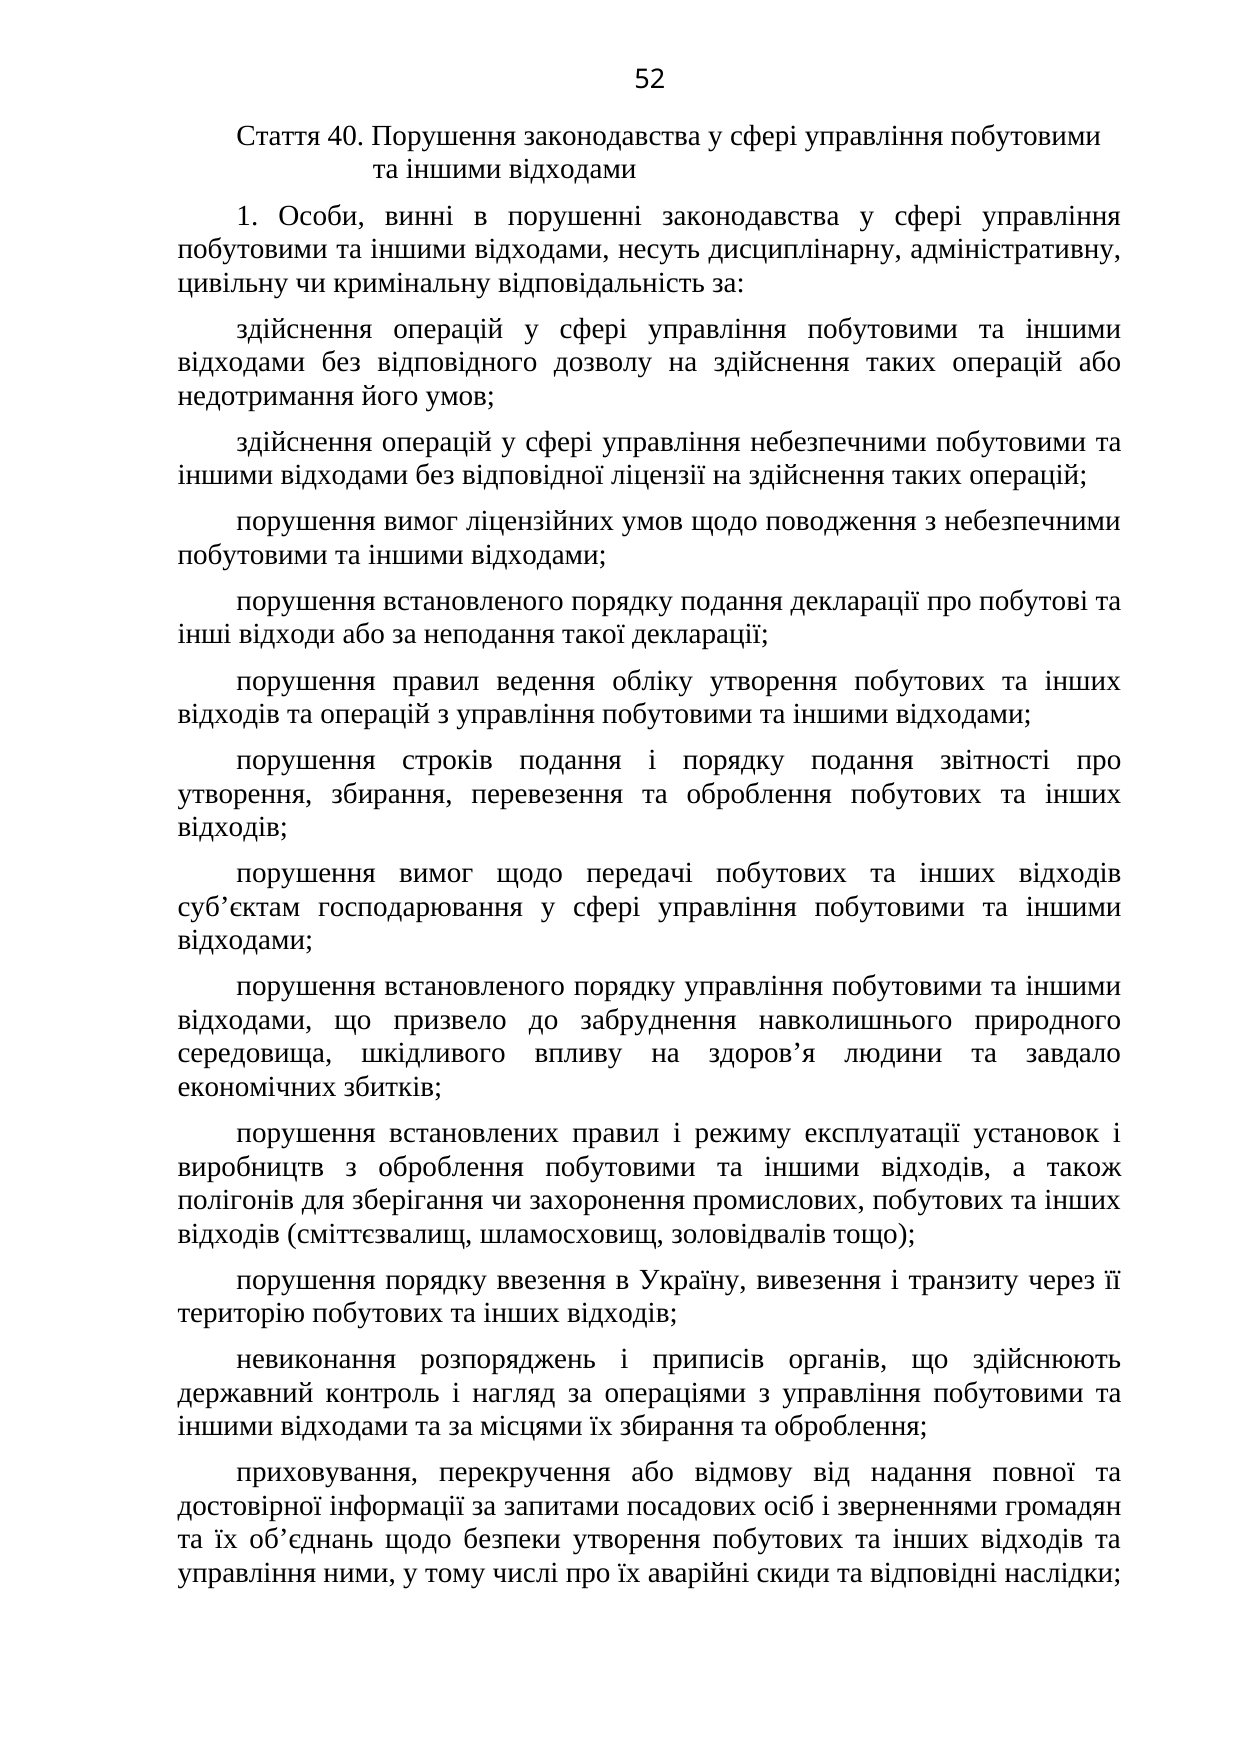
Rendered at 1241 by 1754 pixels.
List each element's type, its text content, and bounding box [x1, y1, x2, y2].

text 1. Особи, винні в порушенні законодавства у сфері управління побутовими та іншими відходами, несуть дисциплінарну, адміністративну, цивільну чи кримінальну відповідальність за: [177, 198, 1122, 298]
text Стаття 40. Порушення законодавства у сфері управління побутовими та іншими відходами [236, 118, 1122, 185]
text здійснення операцій у сфері управління небезпечними побутовими та іншими відходами без відповідної ліцензії на здійснення таких операцій; [177, 424, 1122, 491]
text порушення вимог щодо передачі побутових та інших відходів суб’єктам господарювання у сфері управління побутовими та іншими відходами; [177, 855, 1122, 956]
text порушення порядку ввезення в Україну, вивезення і транзиту через її територію побутових та інших відходів; [177, 1262, 1122, 1329]
text порушення правил ведення обліку утворення побутових та інших відходів та операцій з управління побутовими та іншими відходами; [177, 663, 1122, 730]
text приховування, перекручення або відмову від надання повної та достовірної інформації за запитами посадових осіб і зверненнями громадян та їх об’єднань щодо безпеки утворення побутових та інших відходів та управління ними, у тому числі про їх аварійні скиди та відповідні наслідки; [177, 1454, 1122, 1589]
text порушення строків подання і порядку подання звітності про утворення, збирання, перевезення та оброблення побутових та інших відходів; [177, 742, 1122, 843]
text порушення вимог ліцензійних умов щодо поводження з небезпечними побутовими та іншими відходами; [177, 503, 1122, 571]
text невиконання розпоряджень і приписів органів, що здійснюють державний контроль і нагляд за операціями з управління побутовими та іншими відходами та за місцями їх збирання та оброблення; [177, 1341, 1122, 1442]
text порушення встановленого порядку управління побутовими та іншими відходами, що призвело до забруднення навколишнього природного середовища, шкідливого впливу на здоров’я людини та завдало економічних збитків; [177, 968, 1122, 1103]
text порушення встановленого порядку подання декларації про побутові та інші відходи або за неподання такої декларації; [177, 583, 1122, 650]
text здійснення операцій у сфері управління побутовими та іншими відходами без відповідного дозволу на здійснення таких операцій або недотримання його умов; [177, 311, 1122, 411]
text порушення встановлених правил і режиму експлуатації установок і виробництв з оброблення побутовими та іншими відходів, а також полігонів для зберігання чи захоронення промислових, побутових та інших відходів (сміттєзвалищ, шламосховищ, золовідвалів тощо); [177, 1115, 1122, 1249]
